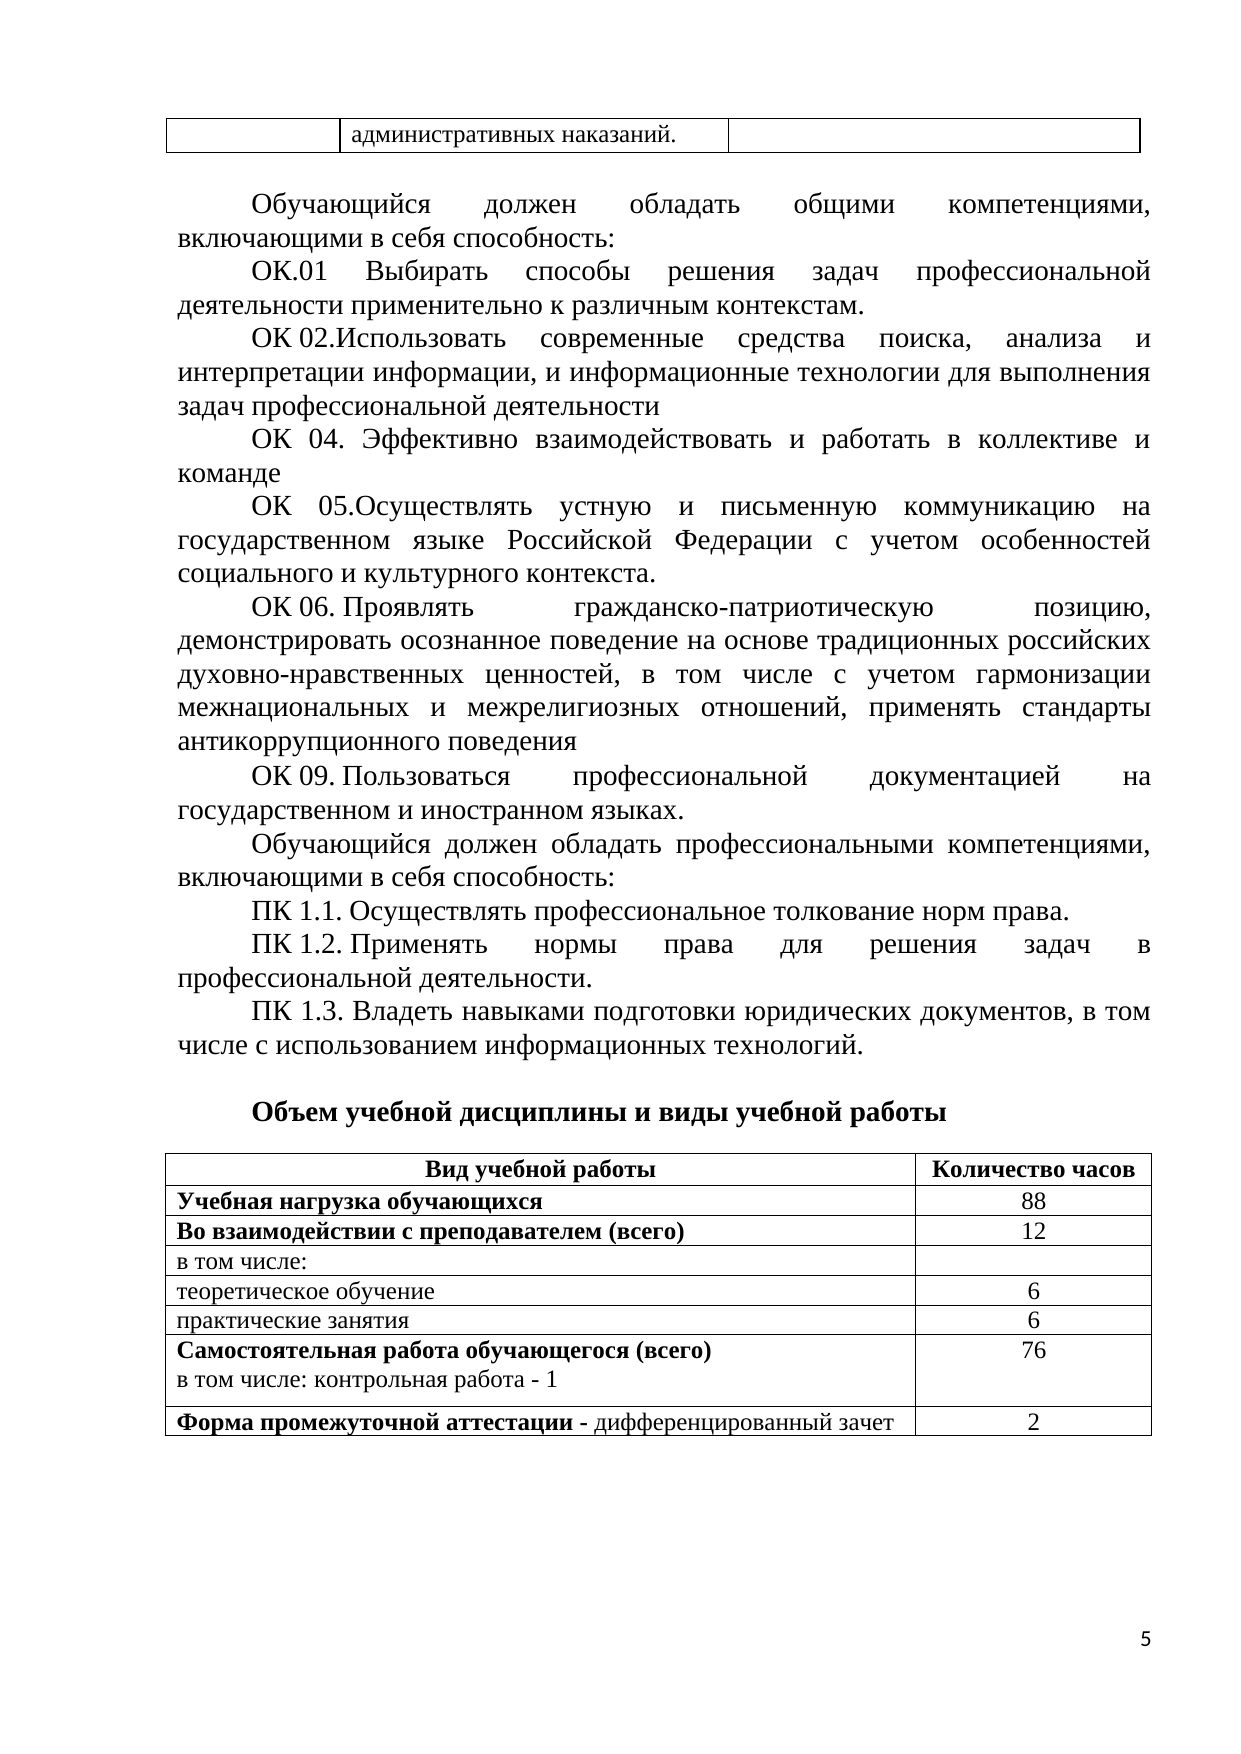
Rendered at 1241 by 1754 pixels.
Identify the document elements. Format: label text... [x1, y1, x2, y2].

table_cell теоретическое обучение [166, 1276, 915, 1304]
table_cell Учебная нагрузка обучающихся [166, 1186, 915, 1215]
text ПК 1.3. Владеть навыками подготовки юридических документов, в том числе с использованием информационных технологий. [177, 993, 1152, 1061]
text ОК.01 Выбирать способы решения задач профессиональной деятельности применительно к различным контекстам. [177, 253, 1152, 321]
text ПК 1.1. Осуществлять профессиональное толкование норм права. [177, 893, 1152, 926]
table_cell Форма промежуточной аттестации - дифференцированный зачет [166, 1407, 915, 1435]
table_cell 76 [916, 1335, 1151, 1406]
text ОК 04. Эффективно взаимодействовать и работать в коллективе и команде [177, 421, 1152, 488]
table_cell [916, 1246, 1151, 1275]
text Обучающийся должен обладать профессиональными компетенциями, включающими в себя способность: [177, 826, 1152, 893]
table_cell практические занятия [166, 1306, 915, 1334]
table_header Вид учебной работы [166, 1154, 915, 1185]
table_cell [167, 119, 339, 152]
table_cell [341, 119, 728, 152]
table_cell в том числе: [166, 1246, 915, 1275]
table_cell Во взаимодействии с преподавателем (всего) [166, 1216, 915, 1245]
text ОК 06. Проявлять гражданско-патриотическую позицию, демонстрировать осознанное поведение на основе традиционных российских духовно-нравственных ценностей, в том числе с учетом гармонизации межнациональных и межрелигиозных отношений, применять стандарты антикоррупционного поведения [177, 589, 1152, 757]
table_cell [729, 119, 1139, 152]
table_cell 2 [916, 1407, 1151, 1435]
table_cell 88 [916, 1186, 1151, 1215]
text ПК 1.2. Применять нормы права для решения задач в профессиональной деятельности. [177, 926, 1152, 993]
text Объем учебной дисциплины и виды учебной работы [177, 1094, 1152, 1128]
table_header Количество часов [916, 1154, 1151, 1185]
table_cell Самостоятельная работа обучающегося (всего) в том числе: контрольная работа - 1 [166, 1335, 915, 1406]
text Обучающийся должен обладать общими компетенциями, включающими в себя способность: [177, 186, 1152, 253]
table_cell 6 [916, 1306, 1151, 1334]
text ОК 02.Использовать современные средства поиска, анализа и интерпретации информации, и информационные технологии для выполнения задач профессиональной деятельности [177, 321, 1152, 421]
table_cell 6 [916, 1276, 1151, 1304]
text ОК 05.Осуществлять устную и письменную коммуникацию на государственном языке Российской Федерации с учетом особенностей социального и культурного контекста. [177, 488, 1152, 589]
table_cell 12 [916, 1216, 1151, 1245]
text ОК 09. Пользоваться профессиональной документацией на государственном и иностранном языках. [177, 757, 1152, 826]
